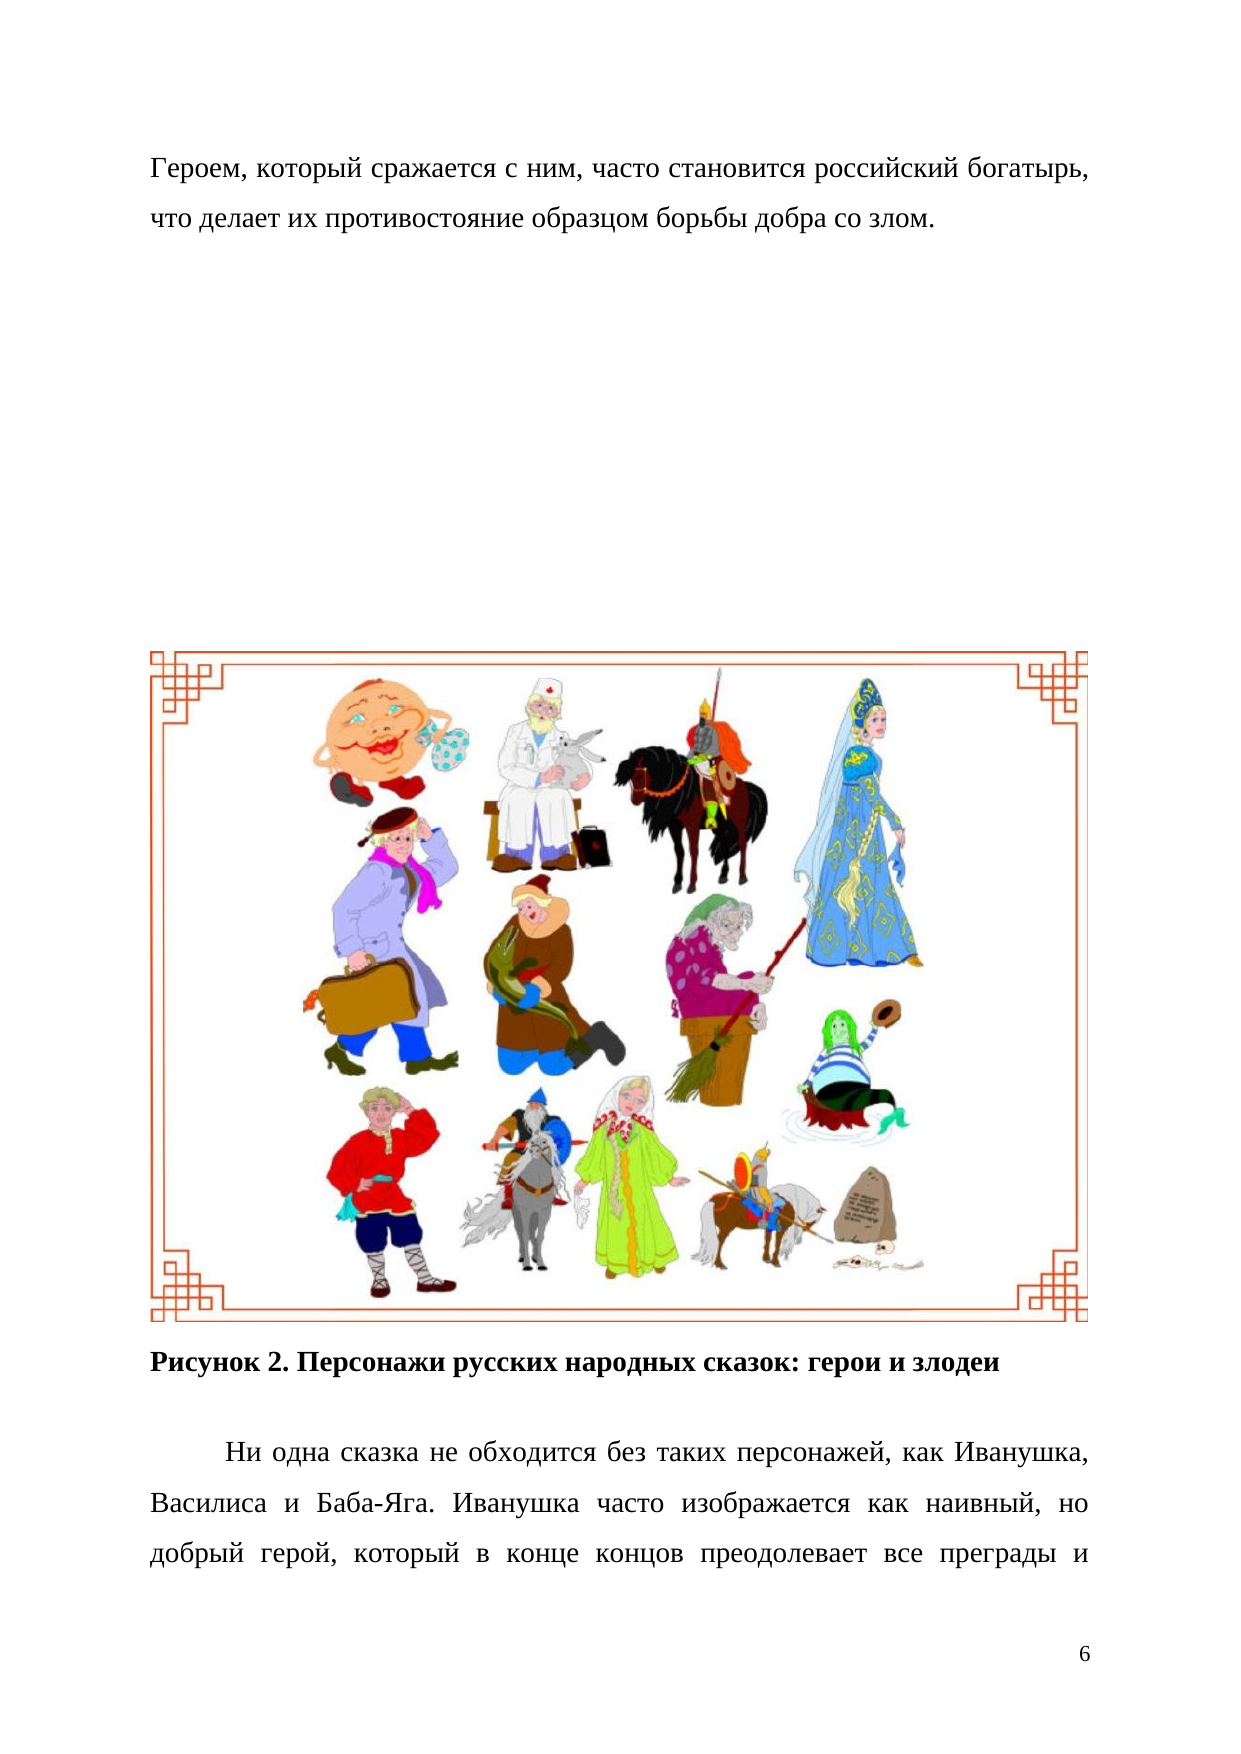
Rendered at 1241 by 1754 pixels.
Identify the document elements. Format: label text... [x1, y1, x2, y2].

picture [150, 651, 1088, 1322]
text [150, 1434, 1090, 1568]
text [150, 150, 1090, 234]
